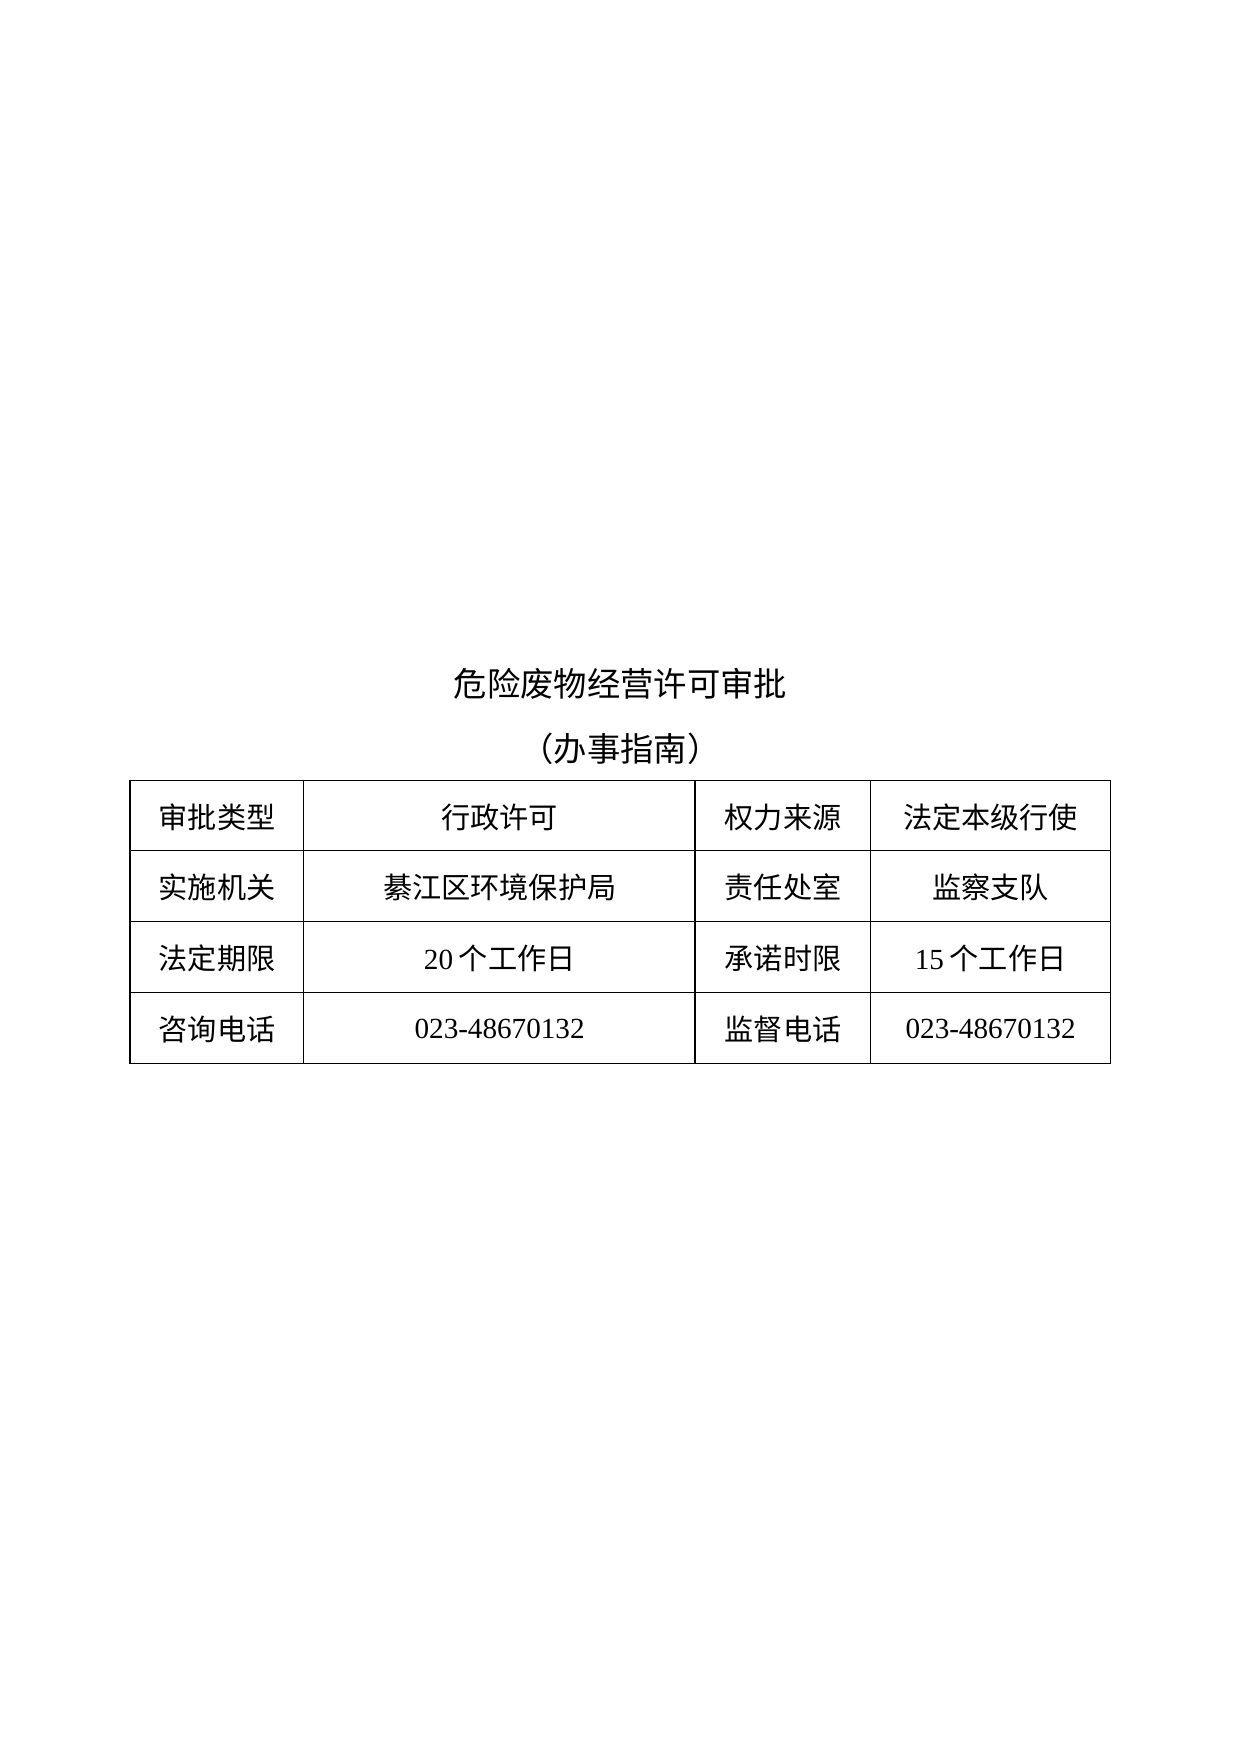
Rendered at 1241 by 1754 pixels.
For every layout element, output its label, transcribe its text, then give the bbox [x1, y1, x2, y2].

table_header 法定本级行使 [871, 781, 1110, 850]
table_cell 法定期限 [131, 922, 303, 992]
table_cell 15个工作日 [871, 922, 1110, 992]
text （办事指南） [187, 714, 1053, 779]
text 危险废物经营许可审批 [187, 649, 1053, 714]
table_cell 咨询电话 [131, 993, 303, 1063]
table_cell 监督电话 [696, 993, 870, 1063]
table_header 审批类型 [131, 781, 303, 850]
table_header 权力来源 [696, 781, 870, 850]
table_cell 实施机关 [131, 851, 303, 921]
table_header 行政许可 [304, 781, 694, 850]
table_cell 20个工作日 [304, 922, 694, 992]
table_cell 023-48670132 [304, 993, 694, 1063]
table_cell 承诺时限 [696, 922, 870, 992]
table_cell 监察支队 [871, 851, 1110, 921]
table_cell 綦江区环境保护局 [304, 851, 694, 921]
table_cell 责任处室 [696, 851, 870, 921]
table_cell 023-48670132 [871, 993, 1110, 1063]
